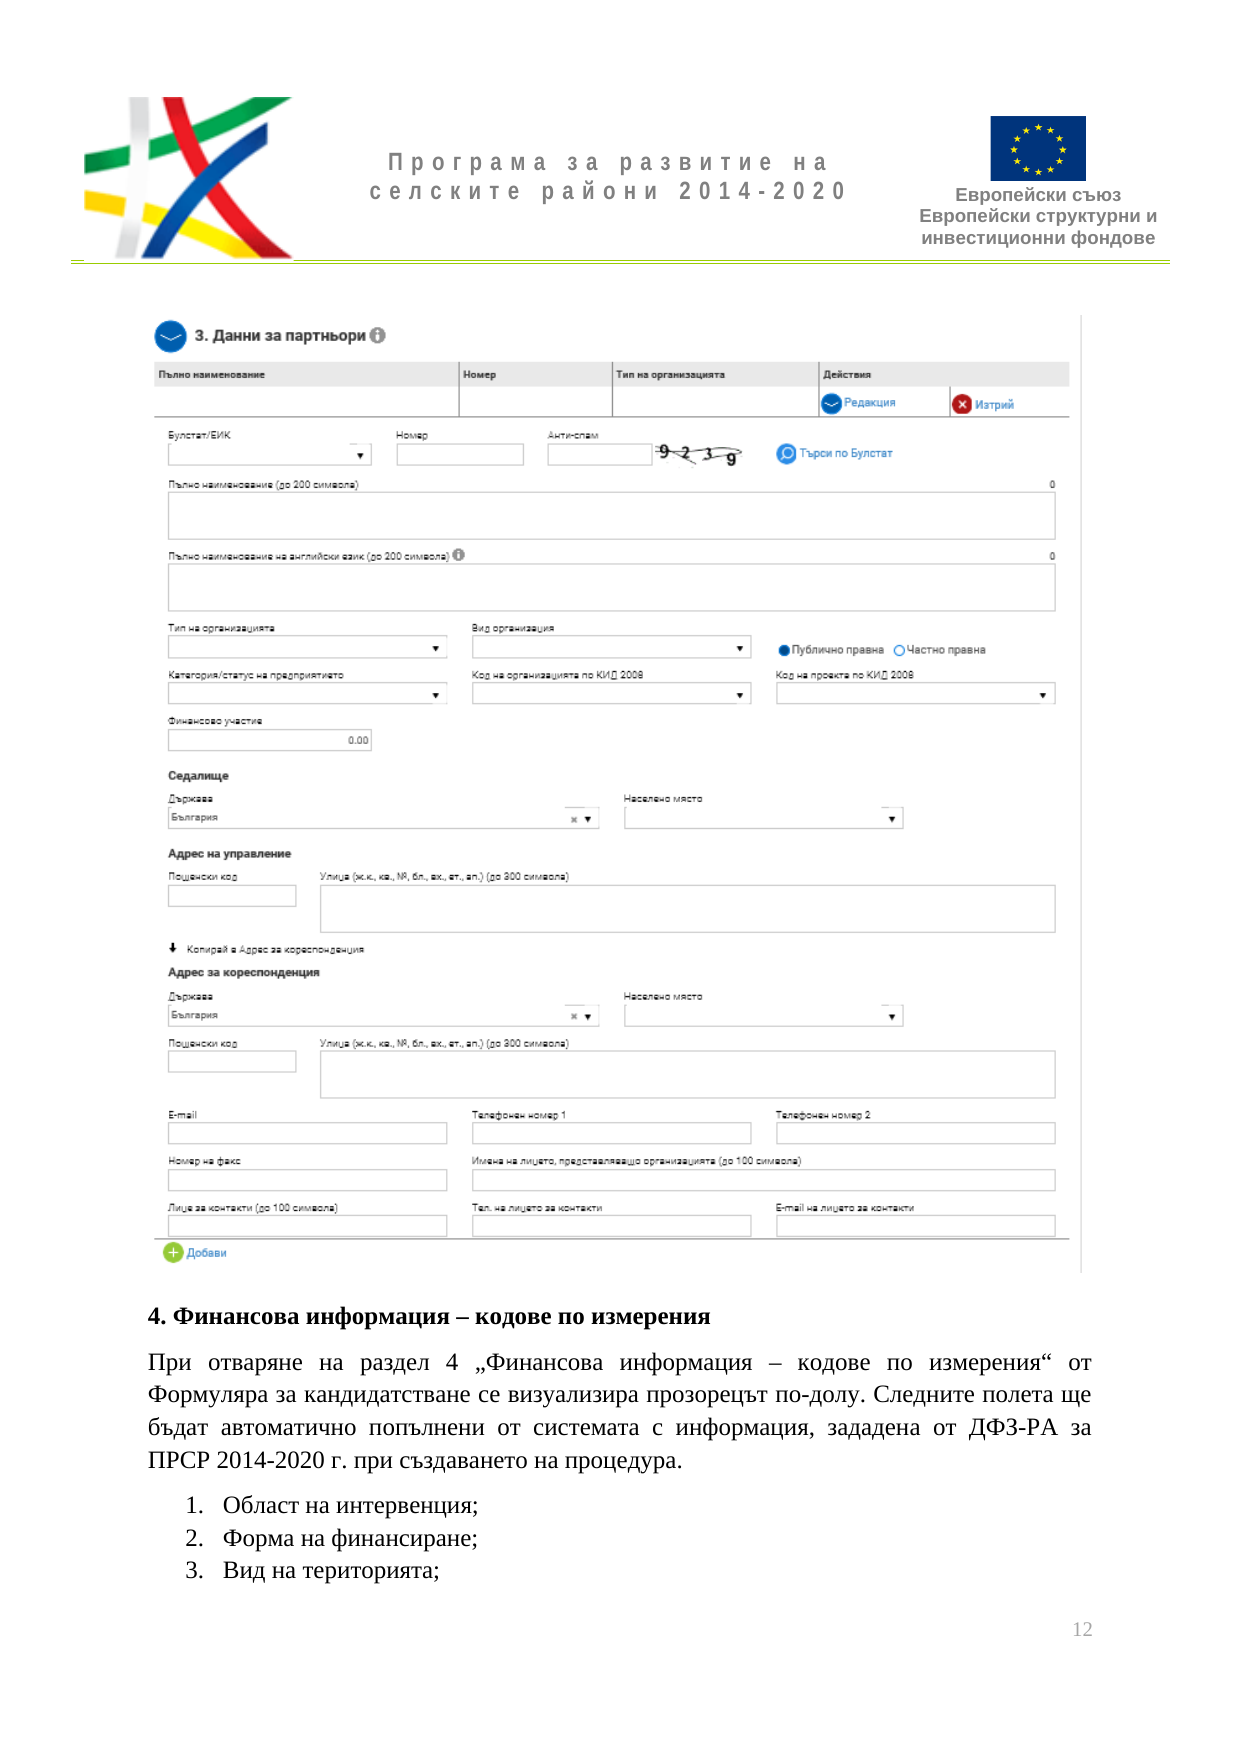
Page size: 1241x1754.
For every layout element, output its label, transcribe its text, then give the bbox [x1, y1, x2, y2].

list Форма на финансиране; [185, 1523, 1093, 1551]
picture [147, 315, 1093, 1273]
text При отваряне на раздел 4 „Финансова информация – кодове по измерения“ от Формуляра за кандидатстване се визуализира прозорецът по-долу. Следните полета ще бъдат автоматично попълнени от системата с информация, зададена от ДФЗ-РА за ПРСР 2014-2020 г. при създаването на процедура. [148, 1347, 1093, 1473]
list Вид на територията; [185, 1555, 1093, 1584]
text 4. Финансова информация – кодове по измерения [148, 1301, 1093, 1330]
list Област на интервенция; [185, 1490, 1093, 1519]
picture [84, 97, 294, 261]
